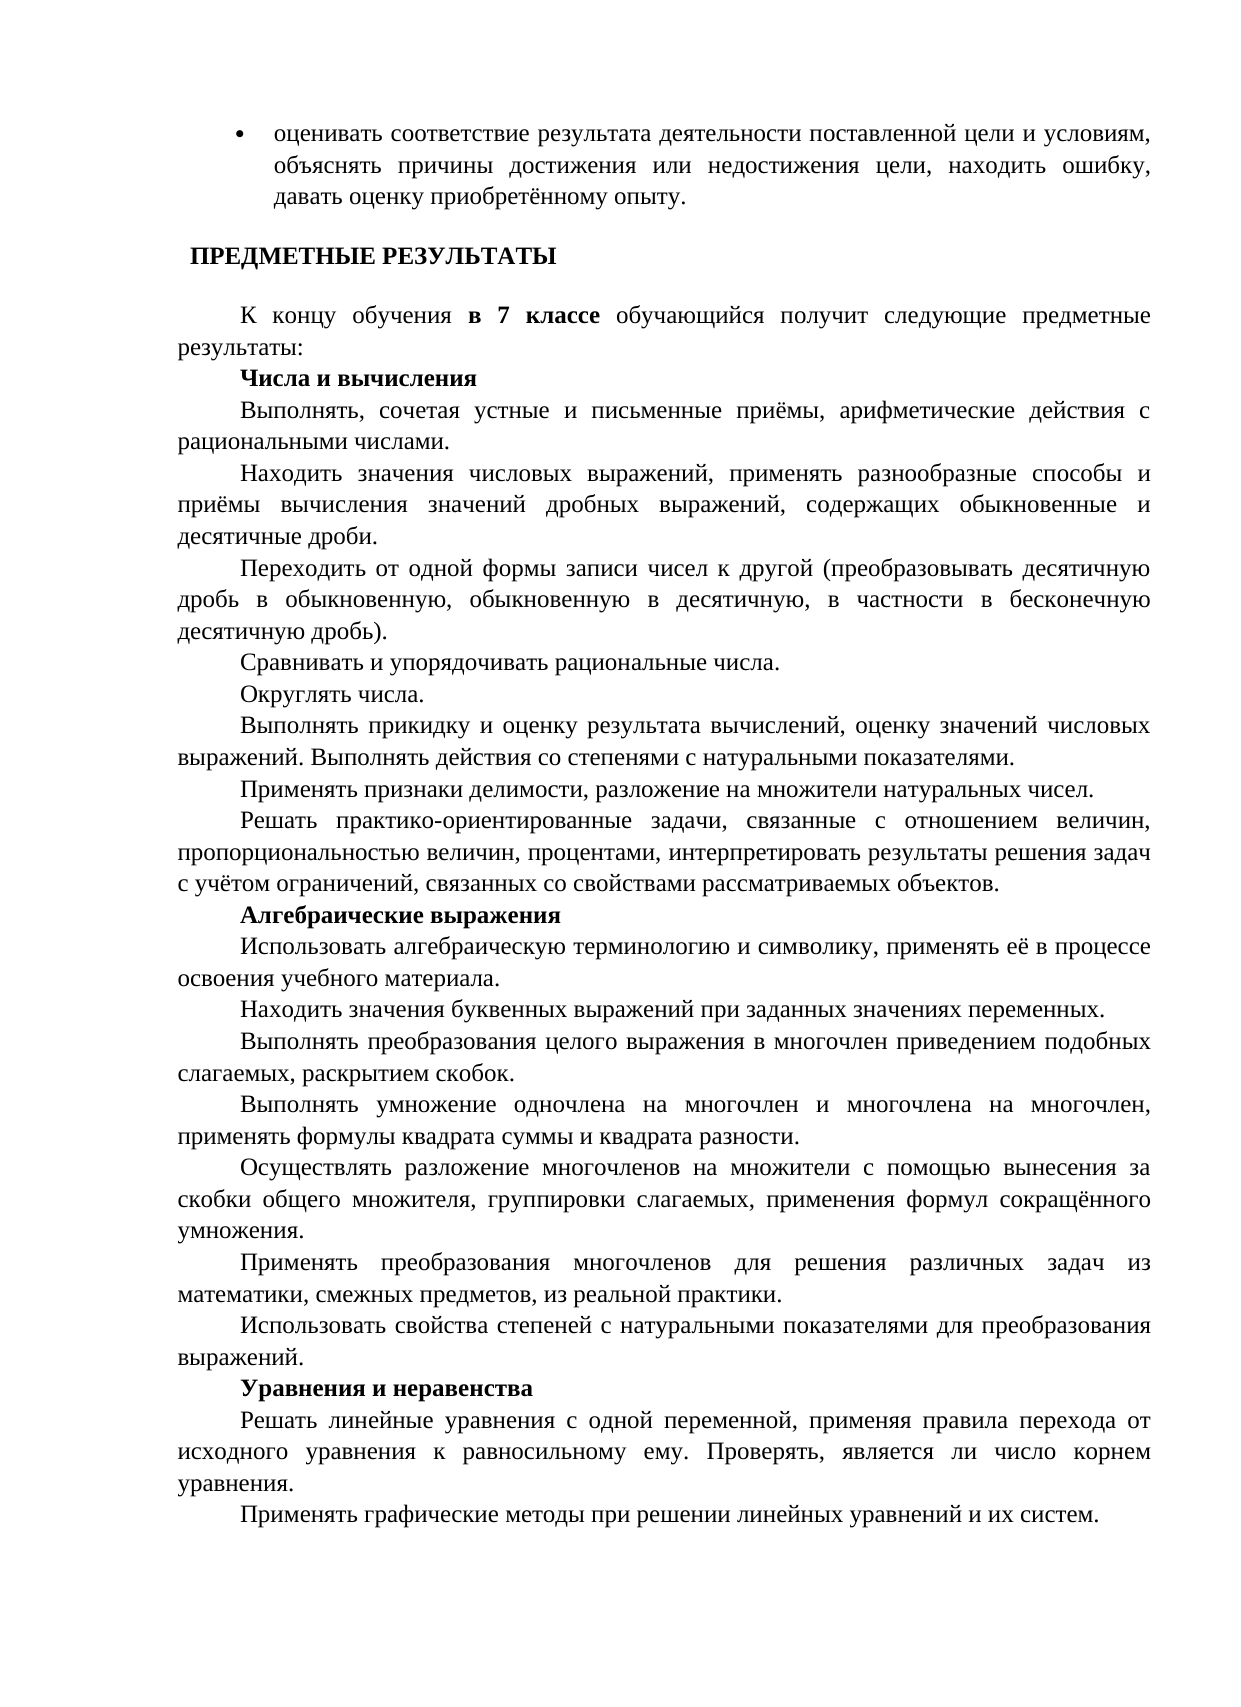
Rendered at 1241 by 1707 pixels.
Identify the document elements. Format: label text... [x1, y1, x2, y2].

text К концу обучения в 7 классе обучающийся получит следующие предметные результаты: [177, 300, 1152, 361]
text Применять преобразования многочленов для решения различных задач из математики, смежных предметов, из реальной практики. [177, 1247, 1152, 1307]
text Использовать алгебраическую терминологию и символику, применять её в процессе освоения учебного материала. [177, 931, 1152, 992]
text Алгебраические выражения [177, 900, 1152, 929]
text Осуществлять разложение многочленов на множители с помощью вынесения за скобки общего множителя, группировки слагаемых, применения формул сокращённого умножения. [177, 1152, 1152, 1244]
text Решать линейные уравнения с одной переменной, применяя правила перехода от исходного уравнения к равносильному ему. Проверять, является ли число корнем уравнения. [177, 1405, 1152, 1497]
text Находить значения буквенных выражений при заданных значениях переменных. [177, 994, 1152, 1023]
text Выполнять прикидку и оценку результата вычислений, оценку значений числовых выражений. Выполнять действия со степенями с натуральными показателями. [177, 711, 1152, 771]
text Решать практико-ориентированные задачи, связанные с отношением величин, пропорциональностью величин, процентами, интерпретировать результаты решения задач с учётом ограничений, связанных со свойствами рассматриваемых объектов. [177, 805, 1152, 897]
text Использовать свойства степеней с натуральными показателями для преобразования выражений. [177, 1310, 1152, 1371]
text Сравнивать и упорядочивать рациональные числа. [177, 647, 1152, 676]
text Выполнять преобразования целого выражения в многочлен приведением подобных слагаемых, раскрытием скобок. [177, 1026, 1152, 1086]
text Уравнения и неравенства [177, 1373, 1152, 1402]
list оценивать соответствие результата деятельности поставленной цели и условиям, объяснять причины достижения или недостижения цели, находить ошибку, давать оценку приобретённому опыту. [236, 118, 1152, 210]
text Выполнять, сочетая устные и письменные приёмы, арифметические действия с рациональными числами. [177, 395, 1152, 455]
text Применять графические методы при решении линейных уравнений и их систем. [177, 1499, 1152, 1528]
text Переходить от одной формы записи чисел к другой (преобразовывать десятичную дробь в обыкновенную, обыкновенную в десятичную, в частности в бесконечную десятичную дробь). [177, 553, 1152, 644]
text Выполнять умножение одночлена на многочлен и многочлена на многочлен, применять формулы квадрата суммы и квадрата разности. [177, 1089, 1152, 1149]
text Находить значения числовых выражений, применять разнообразные способы и приёмы вычисления значений дробных выражений, содержащих обыкновенные и десятичные дроби. [177, 458, 1152, 550]
text ПРЕДМЕТНЫЕ РЕЗУЛЬТАТЫ [190, 241, 1152, 269]
text Применять признаки делимости, разложение на множители натуральных чисел. [177, 774, 1152, 802]
text Округлять числа. [177, 679, 1152, 708]
text Числа и вычисления [177, 363, 1152, 392]
